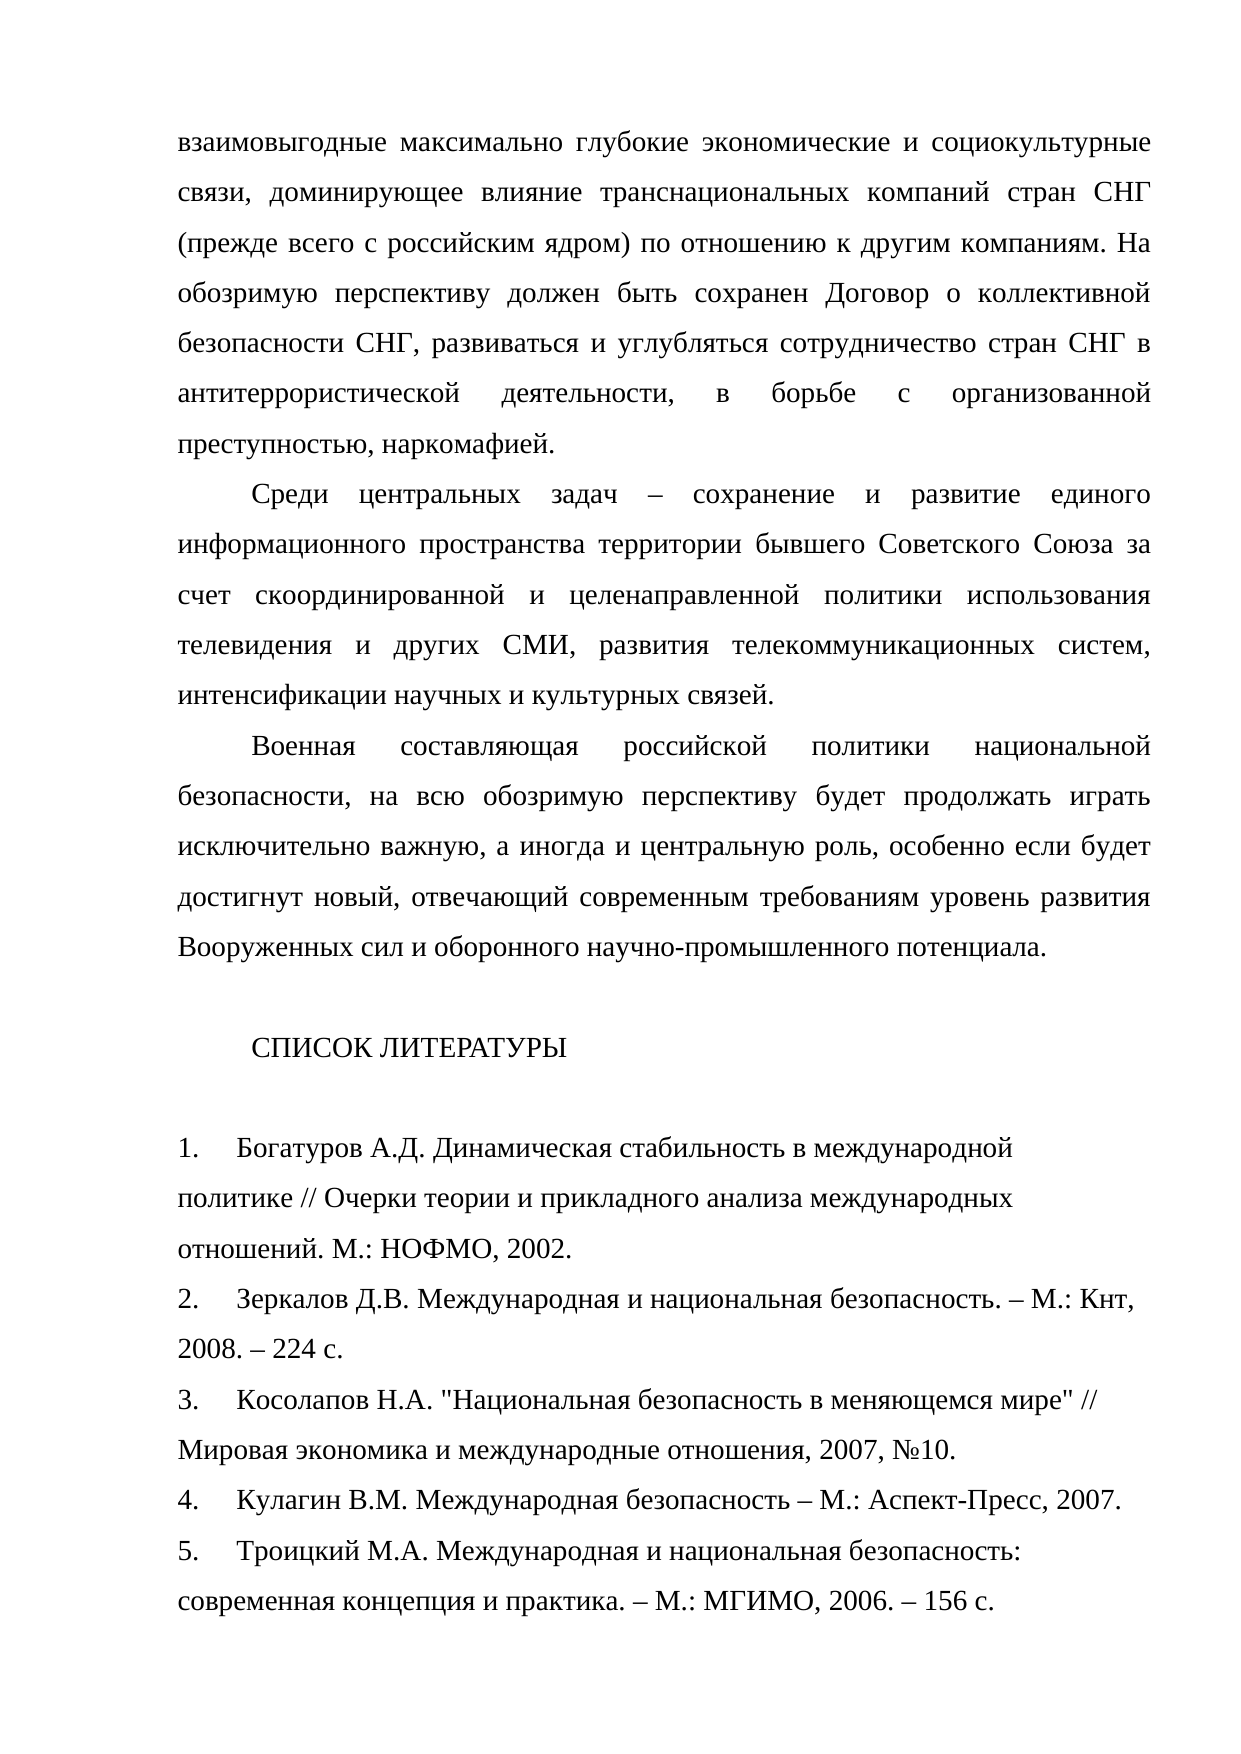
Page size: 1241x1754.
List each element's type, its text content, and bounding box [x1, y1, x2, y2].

subtitle Список литературы [177, 1030, 1152, 1063]
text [177, 124, 1152, 459]
text Среди центральных задач – сохранение и развитие единого информационного пространства территории бывшего Советского Союза за счет скоординированной и целенаправленной политики использования телевидения и других СМИ, развития телекоммуникационных систем, интенсификации научных и культурных связей. [177, 476, 1152, 711]
list Богатуров А.Д. Динамическая стабильность в международной политике // Очерки теории и прикладного анализа международных отношений. М.: НОФМО, 2002. [177, 1130, 1152, 1264]
list Косолапов Н.А. "Национальная безопасность в меняющемся мире" // Мировая экономика и международные отношения, 2007, №10. [177, 1382, 1152, 1466]
text Военная составляющая российской политики национальной безопасности, на всю обозримую перспективу будет продолжать играть исключительно важную, а иногда и центральную роль, особенно если будет достигнут новый, отвечающий современным требованиям уровень развития Вооруженных сил и оборонного научно-промышленного потенциала. [177, 728, 1152, 963]
list Троицкий М.А. Международная и национальная безопасность: современная концепция и практика. – М.: МГИМО, 2006. – 156 с. [177, 1533, 1152, 1617]
list Кулагин В.М. Международная безопасность – М.: Аспект-Пресс, 2007. [177, 1482, 1152, 1516]
list Зеркалов Д.В. Международная и национальная безопасность. – М.: Кнт, 2008. – 224 с. [177, 1281, 1152, 1365]
